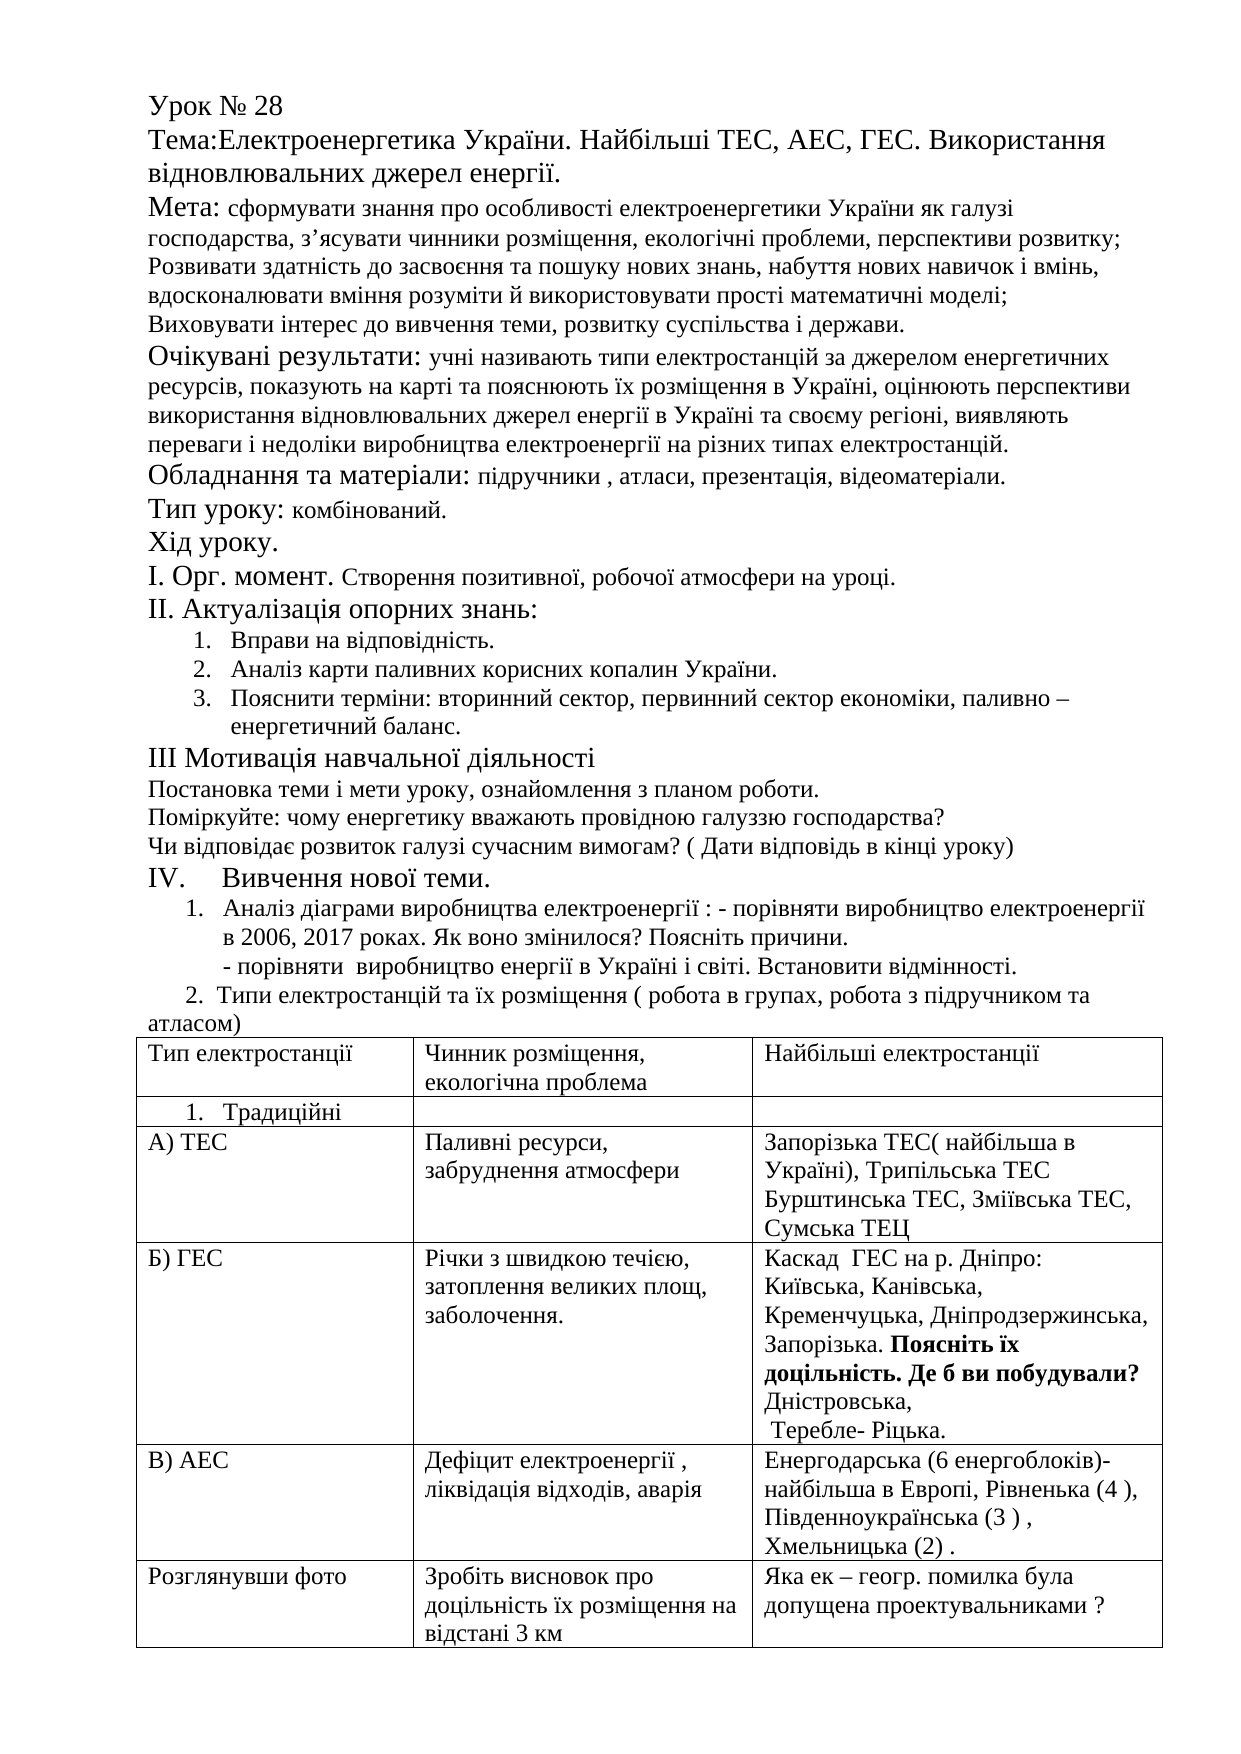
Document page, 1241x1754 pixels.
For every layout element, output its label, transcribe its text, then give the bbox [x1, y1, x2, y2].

table_cell Запорізька ТЕС( найбільша в Україні), Трипільська ТЕС Бурштинська ТЕС, Зміївська ТЕС, Сумська ТЕЦ [753, 1127, 1162, 1242]
list Аналіз карти паливних корисних копалин України. [193, 654, 1152, 683]
table_header Тип електростанції [137, 1038, 413, 1096]
table_cell Каскад ГЕС на р. Дніпро: Київська, Канівська, Кременчуцька, Дніпродзержинська, Запорізька. Поясніть їх доцільність. Де б ви побудували? Дністровська, Теребле- Ріцька. [753, 1243, 1162, 1444]
table_cell В) АЕС [137, 1445, 413, 1560]
text Тип уроку: комбінований. [148, 491, 1152, 524]
table_cell Дефіцит електроенергії , ліквідація відходів, аварія [414, 1445, 752, 1560]
table_cell Традиційні [137, 1097, 413, 1126]
text Поміркуйте: чому енергетику вважають провідною галуззю господарства? [148, 802, 1152, 831]
table_cell Яка ек – геогр. помилка була допущена проектувальниками ? [753, 1561, 1162, 1647]
text Очікувані результати: учні називають типи електростанцій за джерелом енергетичних ресурсів, показують на карті та пояснюють їх розміщення в Україні, оцінюють перспективи використання відновлювальних джерел енергії в Україні та своєму регіоні, виявляють переваги і недоліки виробництва електроенергії на різних типах електростанцій. [148, 338, 1152, 457]
text Розвивати здатність до засвоєння та пошуку нових знань, набуття нових навичок і вмінь, вдосконалювати вміння розуміти й використовувати прості математичні моделі; [148, 251, 1152, 309]
text Постановка теми і мети уроку, ознайомлення з планом роботи. [148, 774, 1152, 802]
text Хід уроку. [148, 524, 1152, 558]
table_cell [753, 1097, 1162, 1126]
text I. Орг. момент. Створення позитивної, робочої атмосфери на уроці. [148, 558, 1152, 592]
text Виховувати інтерес до вивчення теми, розвитку суспільства і держави. [148, 309, 1152, 338]
table_header Найбільші електростанції [753, 1038, 1162, 1096]
text Урок № 28 [148, 88, 1152, 122]
text 2. Типи електростанцій та їх розміщення ( робота в групах, робота з підручником та атласом) [148, 980, 1152, 1037]
table_cell Річки з швидкою течією, затоплення великих площ, заболочення. [414, 1243, 752, 1444]
table_header Чинник розміщення, екологічна проблема [414, 1038, 752, 1096]
table_cell Розглянувши фото [137, 1561, 413, 1647]
text ІІІ Мотивація навчальної діяльності [148, 740, 1152, 774]
table_cell А) ТЕС [137, 1127, 413, 1242]
text Чи відповідає розвиток галузі сучасним вимогам? ( Дати відповідь в кінці уроку) [148, 831, 1152, 860]
text Мета: сформувати знання про особливості електроенергетики України як галузі господарства, з’ясувати чинники розміщення, екологічні проблеми, перспективи розвитку; [148, 189, 1152, 251]
text Обладнання та матеріали: підручники , атласи, презентація, відеоматеріали. [148, 457, 1152, 491]
table_cell Енергодарська (6 енергоблоків)- найбільша в Европі, Рівненька (4 ), Південноукраїнська (3 ) , Хмельницька (2) . [753, 1445, 1162, 1560]
table_cell Паливні ресурси, забруднення атмосфери [414, 1127, 752, 1242]
list Вправи на відповідність. [193, 625, 1152, 654]
text - порівняти виробництво енергії в Україні і світі. Встановити відмінності. [223, 951, 1152, 980]
table_cell [414, 1097, 752, 1126]
text IV. Вивчення нової теми. [148, 860, 1152, 893]
text ІІ. Актуалізація опорних знань: [148, 592, 1152, 625]
list Аналіз діаграми виробництва електроенергії : - порівняти виробництво електроенергії в 2006, 2017 роках. Як воно змінилося? Поясніть причини. [185, 893, 1152, 951]
table_cell Б) ГЕС [137, 1243, 413, 1444]
table_cell Зробіть висновок про доцільність їх розміщення на відстані 3 км [414, 1561, 752, 1647]
list Пояснити терміни: вторинний сектор, первинний сектор економіки, паливно – енергетичний баланс. [193, 683, 1152, 740]
text Тема:Електроенергетика України. Найбільші ТЕС, АЕС, ГЕС. Використання відновлювальних джерел енергії. [148, 122, 1152, 189]
